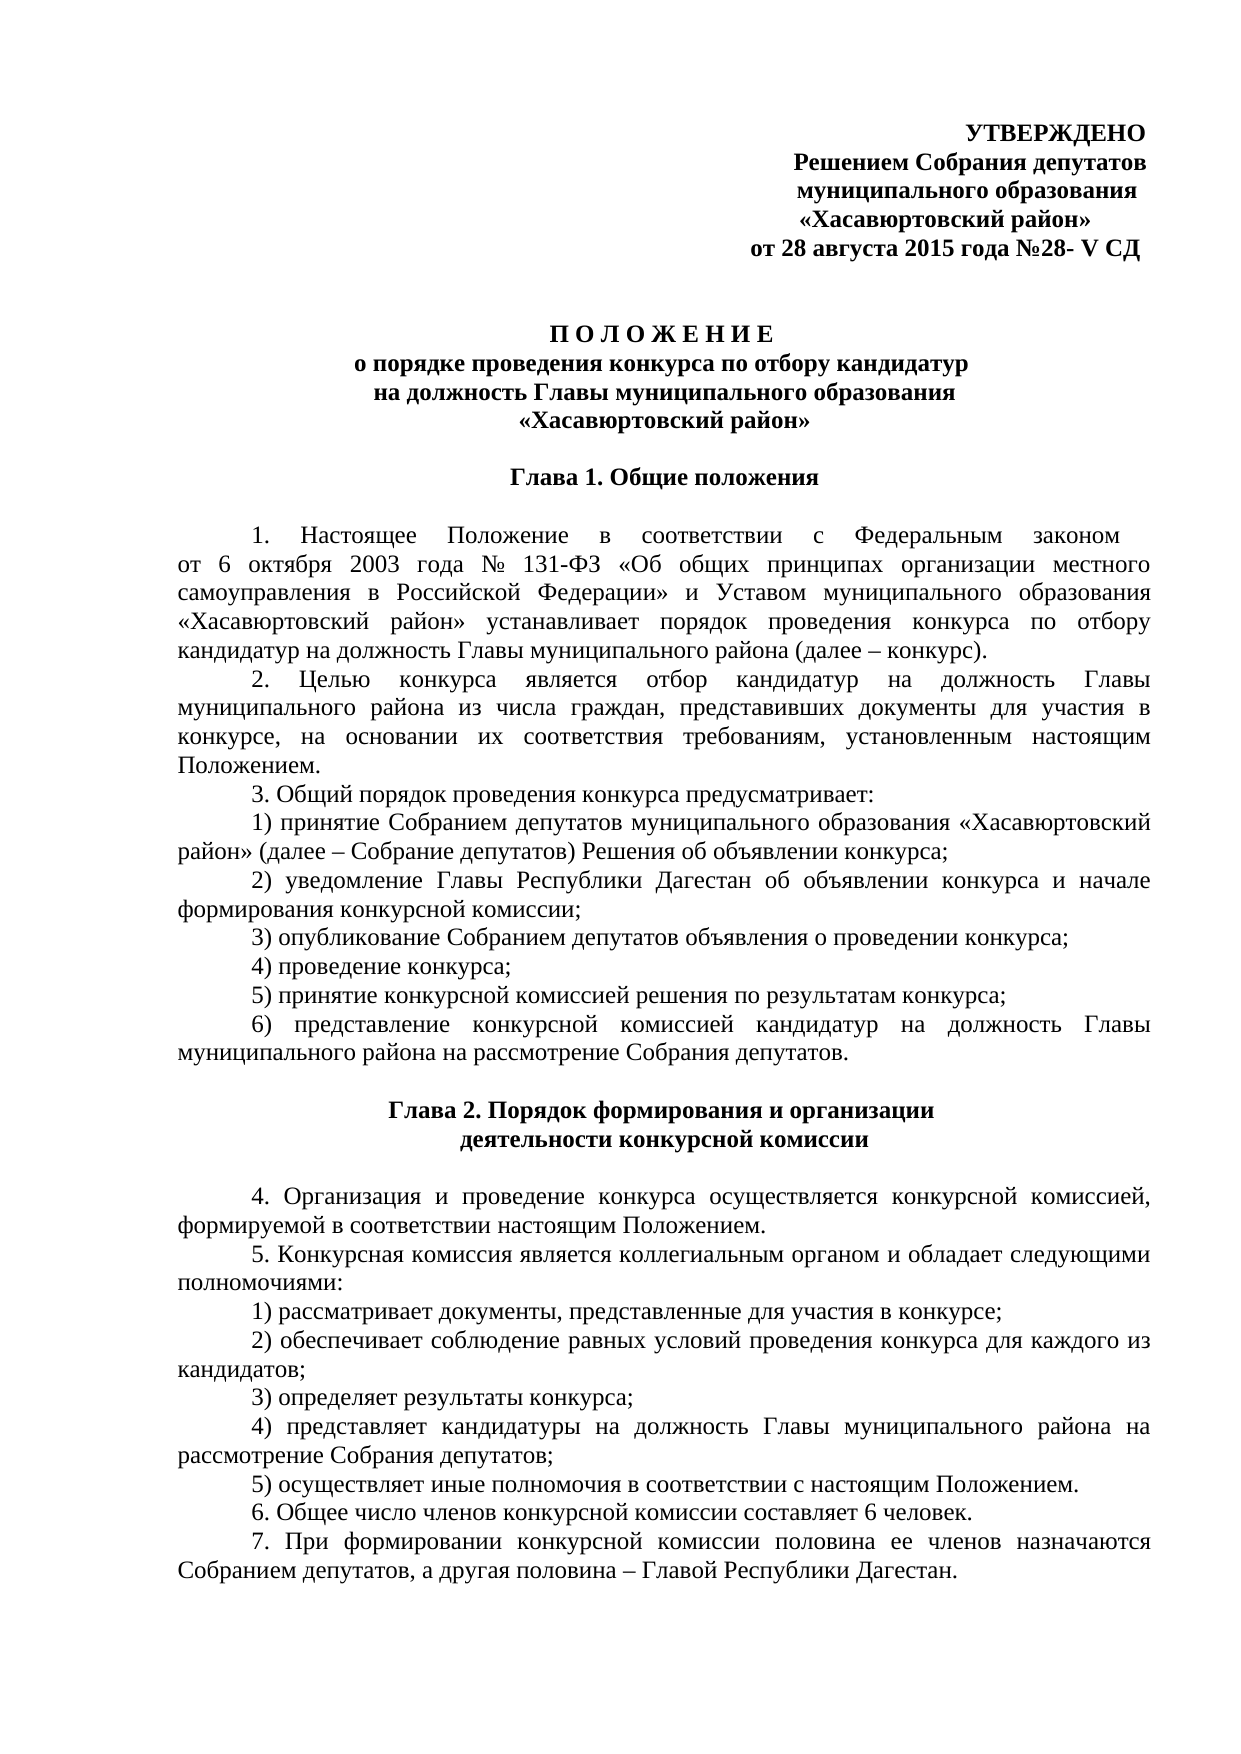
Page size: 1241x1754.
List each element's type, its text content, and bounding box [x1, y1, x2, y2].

text от 28 августа 2015 года №28- V CД [738, 233, 1152, 262]
text 3) определяет результаты конкурса; [177, 1382, 1152, 1411]
text 2) уведомление Главы Республики Дагестан об объявлении конкурса и начале формирования конкурсной комиссии; [177, 865, 1152, 922]
text УТВЕРЖДЕНО [177, 118, 1152, 147]
text «Хасавюртовский район» [177, 406, 1152, 434]
text 4) представляет кандидатуры на должность Главы муниципального района на рассмотрение Собрания депутатов; [177, 1411, 1152, 1469]
text 1. Настоящее Положение в соответствии с Федеральным законом от 6 октября 2003 года № 131-ФЗ «Об общих принципах организации местного самоуправления в Российской Федерации» и Уставом муниципального образования «Хасавюртовский район» устанавливает порядок проведения конкурса по отбору кандидатур на должность Главы муниципального района (далее – конкурс). [177, 520, 1152, 664]
text «Хасавюртовский район» [738, 204, 1152, 233]
text 6) представление конкурсной комиссией кандидатур на должность Главы муниципального района на рассмотрение Собрания депутатов. [177, 1009, 1152, 1066]
text 3) опубликование Собранием депутатов объявления о проведении конкурса; [177, 922, 1152, 951]
text 6. Общее число членов конкурсной комиссии составляет 6 человек. [177, 1497, 1152, 1526]
text 5. Конкурсная комиссия является коллегиальным органом и обладает следующими полномочиями: [177, 1239, 1152, 1296]
text 3. Общий порядок проведения конкурса предусматривает: [177, 779, 1152, 807]
text 1) принятие Собранием депутатов муниципального образования «Хасавюртовский район» (далее – Собрание депутатов) Решения об объявлении конкурса; [177, 807, 1152, 865]
text 2. Целью конкурса является отбор кандидатур на должность Главы муниципального района из числа граждан, представивших документы для участия в конкурсе, на основании их соответствия требованиям, установленным настоящим Положением. [177, 664, 1152, 779]
text 4. Организация и проведение конкурса осуществляется конкурсной комиссией, формируемой в соответствии настоящим Положением. [177, 1181, 1152, 1239]
text Глава 2. Порядок формирования и организации деятельности конкурсной комиссии [177, 1095, 1152, 1152]
text Глава 1. Общие положения [177, 462, 1152, 491]
text 5) принятие конкурсной комиссией решения по результатам конкурса; [177, 980, 1152, 1009]
text П О Л О Ж Е Н И Е о порядке проведения конкурса по отбору кандидатур на должность Главы муниципального образования [177, 319, 1152, 406]
text 7. При формировании конкурсной комиссии половина ее членов назначаются Собранием депутатов, а другая половина – Главой Республики Дагестан. [177, 1526, 1152, 1584]
text 1) рассматривает документы, представленные для участия в конкурсе; [177, 1296, 1152, 1325]
text 5) осуществляет иные полномочия в соответствии с настоящим Положением. [177, 1469, 1152, 1497]
text Решением Собрания депутатов [738, 147, 1152, 176]
text муниципального образования [738, 176, 1152, 204]
text 2) обеспечивает соблюдение равных условий проведения конкурса для каждого из кандидатов; [177, 1325, 1152, 1382]
text 4) проведение конкурса; [177, 951, 1152, 980]
